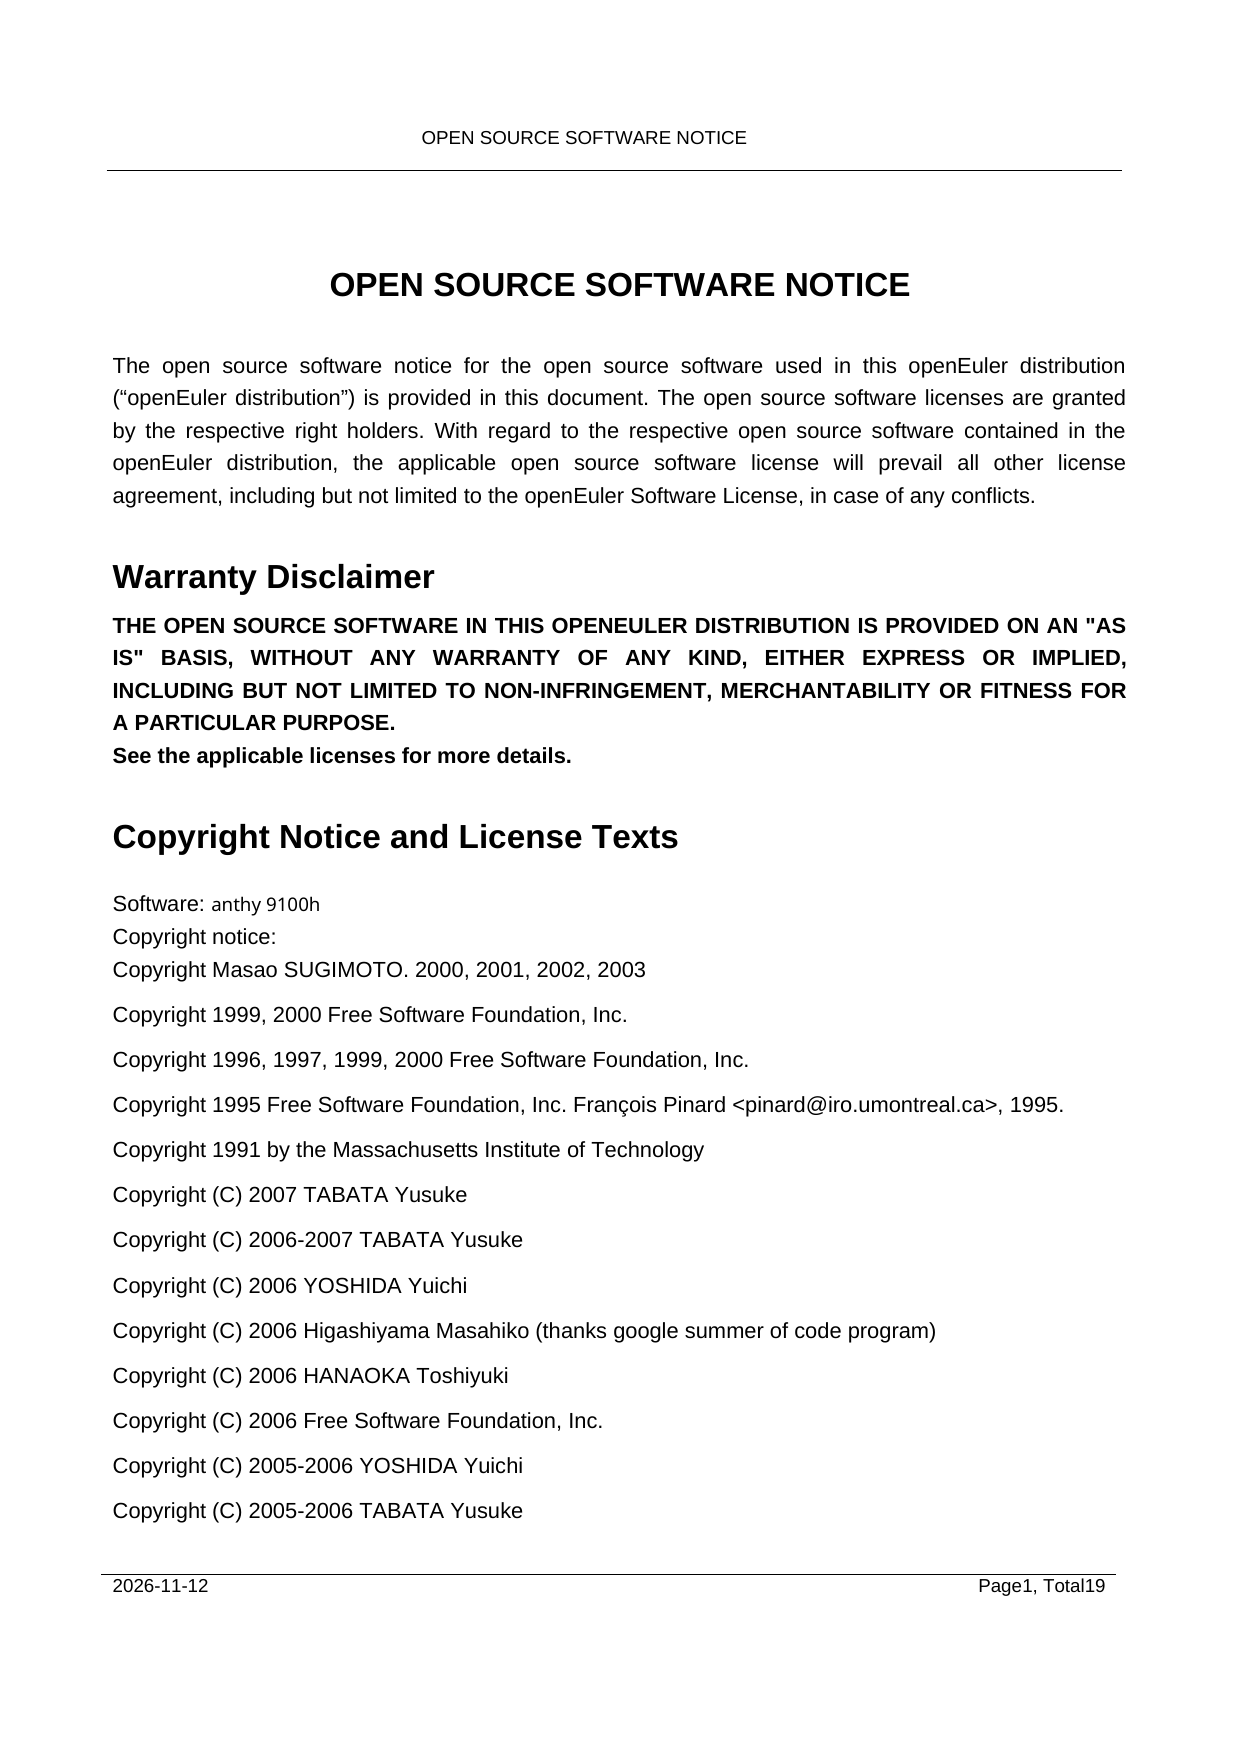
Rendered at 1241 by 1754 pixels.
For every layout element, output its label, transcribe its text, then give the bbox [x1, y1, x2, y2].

text Copyright 1999, 2000 Free Software Foundation, Inc. [112, 998, 1128, 1031]
text Copyright Masao SUGIMOTO. 2000, 2001, 2002, 2003 [112, 953, 1128, 986]
text OPEN SOURCE SOFTWARE NOTICE [112, 251, 1128, 316]
text Copyright (C) 2007 TABATA Yusuke [112, 1179, 1128, 1211]
text Copyright 1991 by the Massachusetts Institute of Technology [112, 1133, 1128, 1166]
text Warranty Disclaimer [112, 544, 1128, 609]
text Copyright (C) 2006 Free Software Foundation, Inc. [112, 1404, 1128, 1437]
text Copyright (C) 2006 YOSHIDA Yuichi [112, 1269, 1128, 1301]
text Copyright (C) 2006 Higashiyama Masahiko (thanks google summer of code program) [112, 1314, 1128, 1346]
text Copyright (C) 2006 HANAOKA Toshiyuki [112, 1359, 1128, 1392]
text THE OPEN SOURCE SOFTWARE IN THIS OPENEULER DISTRIBUTION IS PROVIDED ON AN "AS IS" BASIS, WITHOUT ANY WARRANTY OF ANY KIND, EITHER EXPRESS OR IMPLIED, INCLUDING BUT NOT LIMITED TO NON-INFRINGEMENT, MERCHANTABILITY OR FITNESS FOR A PARTICULAR PURPOSE. See the applicable licenses for more details. [112, 609, 1128, 771]
text Copyright notice: [112, 921, 1128, 953]
text Copyright 1995 Free Software Foundation, Inc. François Pinard <pinard@iro.umontreal.ca>, 1995. [112, 1088, 1128, 1121]
text Copyright (C) 2005-2006 YOSHIDA Yuichi [112, 1449, 1128, 1482]
text Copyright (C) 2005-2006 TABATA Yusuke [112, 1494, 1128, 1527]
text Copyright (C) 2006-2007 TABATA Yusuke [112, 1224, 1128, 1256]
text Software: anthy 9100h [112, 888, 1128, 921]
text The open source software notice for the open source software used in this openEuler distribution (“openEuler distribution”) is provided in this document. The open source software licenses are granted by the respective right holders. With regard to the respective open source software contained in the openEuler distribution, the applicable open source software license will prevail all other license agreement, including but not limited to the openEuler Software License, in case of any conflicts. [112, 349, 1128, 511]
text Copyright 1996, 1997, 1999, 2000 Free Software Foundation, Inc. [112, 1043, 1128, 1076]
text Copyright Notice and License Texts [112, 804, 1128, 869]
